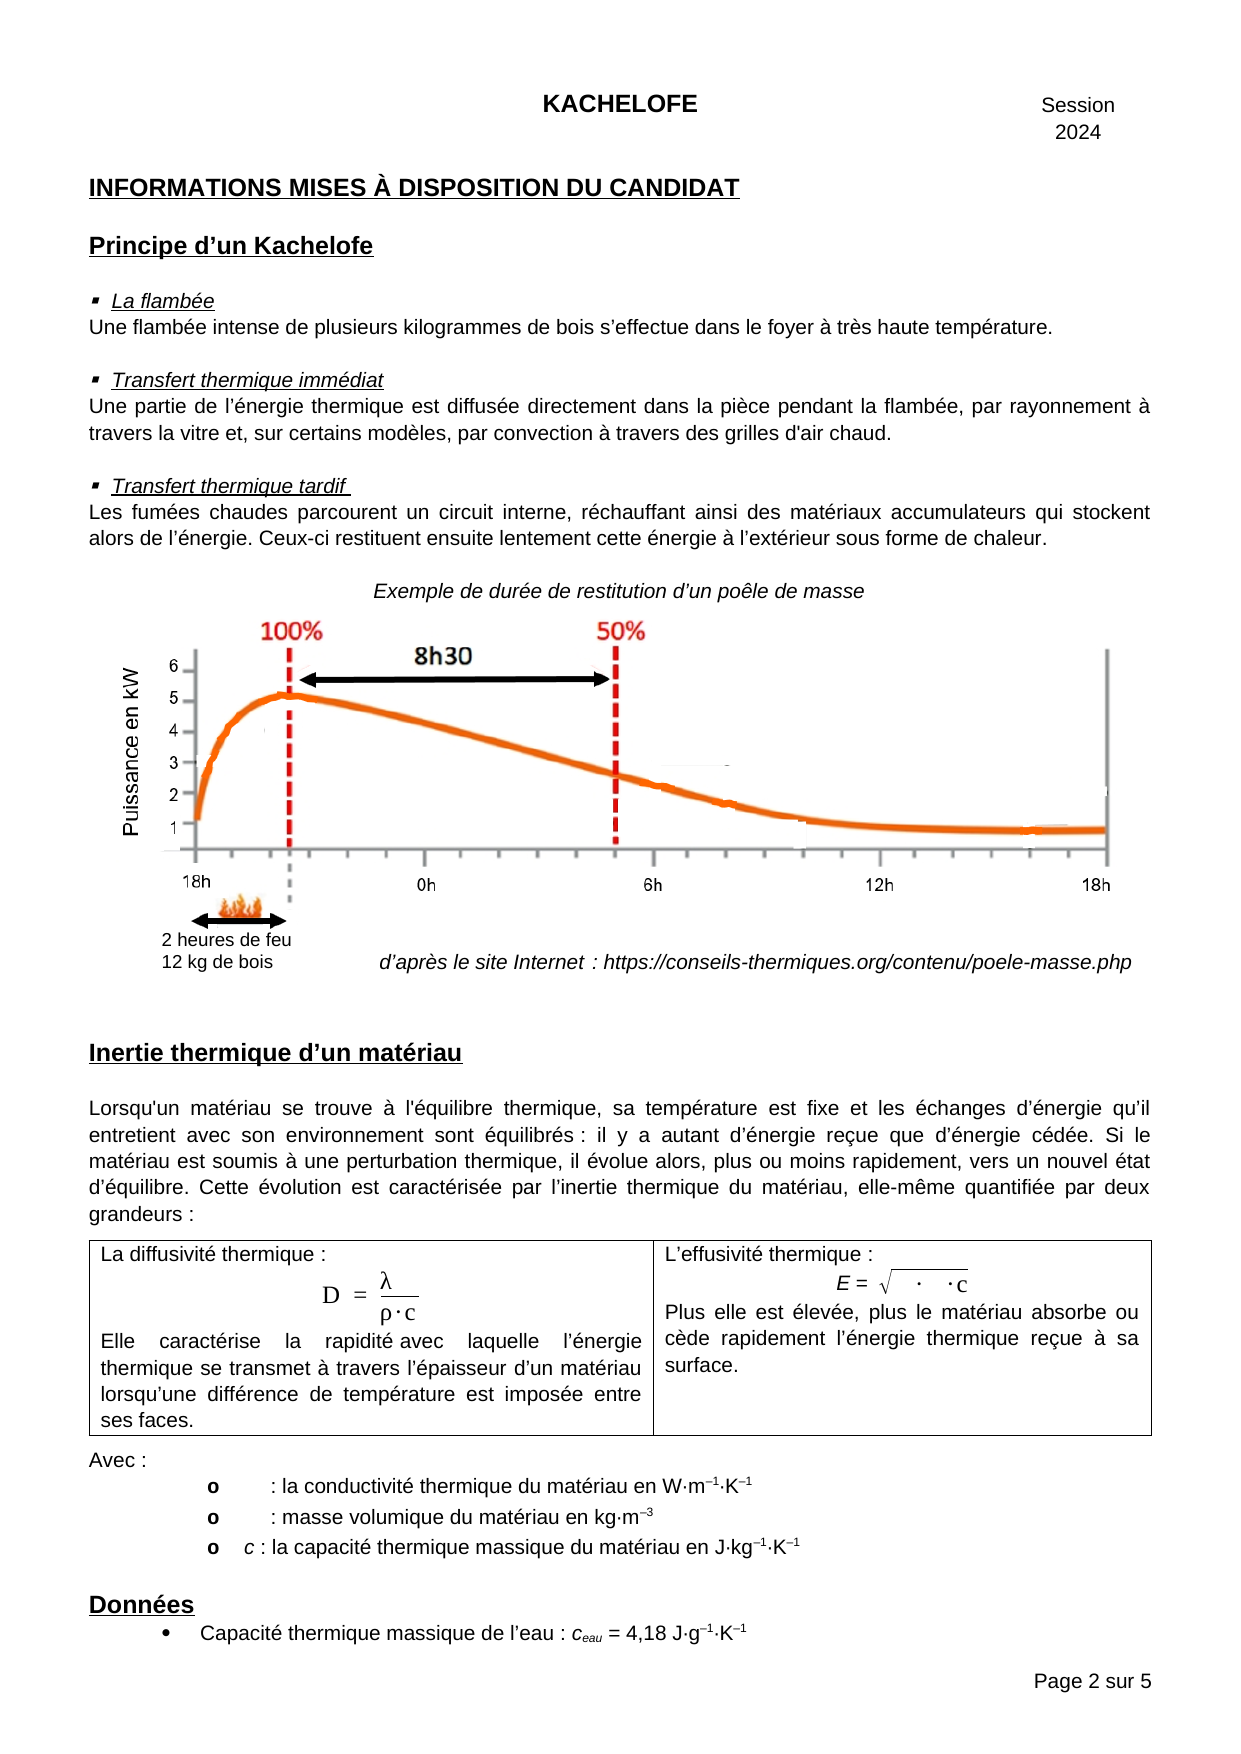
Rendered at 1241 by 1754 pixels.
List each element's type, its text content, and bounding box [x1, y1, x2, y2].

text Avec : [89, 1448, 1152, 1472]
text Principe d’un Kachelofe [89, 231, 1152, 259]
text Exemple de durée de restitution d’un poêle de masse [89, 579, 1152, 603]
list c : la capacité thermique massique du matériau en J∙kg–1∙K–1 [207, 1535, 1152, 1561]
picture [113, 618, 1128, 978]
text INFORMATIONS MISES À DISPOSITION DU CANDIDAT [89, 173, 1152, 202]
table_header L’effusivité thermique : E = Plus elle est élevée, plus le matériau absorbe ou cède rapidement l’énergie thermique reçue à sa surface. [654, 1241, 1151, 1434]
list : la conductivité thermique du matériau en W∙m–1∙K–1 [207, 1474, 1152, 1502]
text Une partie de l’énergie thermique est diffusée directement dans la pièce pendant la flambée, par rayonnement à travers la vitre et, sur certains modèles, par convection à travers des grilles d'air chaud. [89, 394, 1152, 445]
list Transfert thermique immédiat [88, 368, 1152, 392]
list Capacité thermique massique de l’eau : ceau = 4,18 J∙g–1∙K–1 [162, 1621, 1152, 1645]
text Une flambée intense de plusieurs kilogrammes de bois s’effectue dans le foyer à très haute température. [89, 315, 1152, 339]
list Transfert thermique tardif [88, 473, 1152, 497]
text Données [89, 1590, 1152, 1618]
text Les fumées chaudes parcourent un circuit interne, réchauffant ainsi des matériaux accumulateurs qui stockent alors de l’énergie. Ceux-ci restituent ensuite lentement cette énergie à l’extérieur sous forme de chaleur. [89, 500, 1152, 550]
text Inertie thermique d’un matériau [89, 1038, 1152, 1067]
text Lorsqu'un matériau se trouve à l'équilibre thermique, sa température est fixe et les échanges d’énergie qu’il entretient avec son environnement sont équilibrés : il y a autant d’énergie reçue que d’énergie cédée. Si le matériau est soumis à une perturbation thermique, il évolue alors, plus ou moins rapidement, vers un nouvel état d’équilibre. Cette évolution est caractérisée par l’inertie thermique du matériau, elle-même quantifiée par deux grandeurs : [89, 1096, 1152, 1225]
list La flambée [89, 289, 1152, 313]
table_header La diffusivité thermique : Elle caractérise la rapidité avec laquelle l’énergie thermique se transmet à travers l’épaisseur d’un matériau lorsqu’une différence de température est imposée entre ses faces. [90, 1241, 653, 1434]
list : masse volumique du matériau en kg∙m–3 [207, 1505, 1152, 1532]
